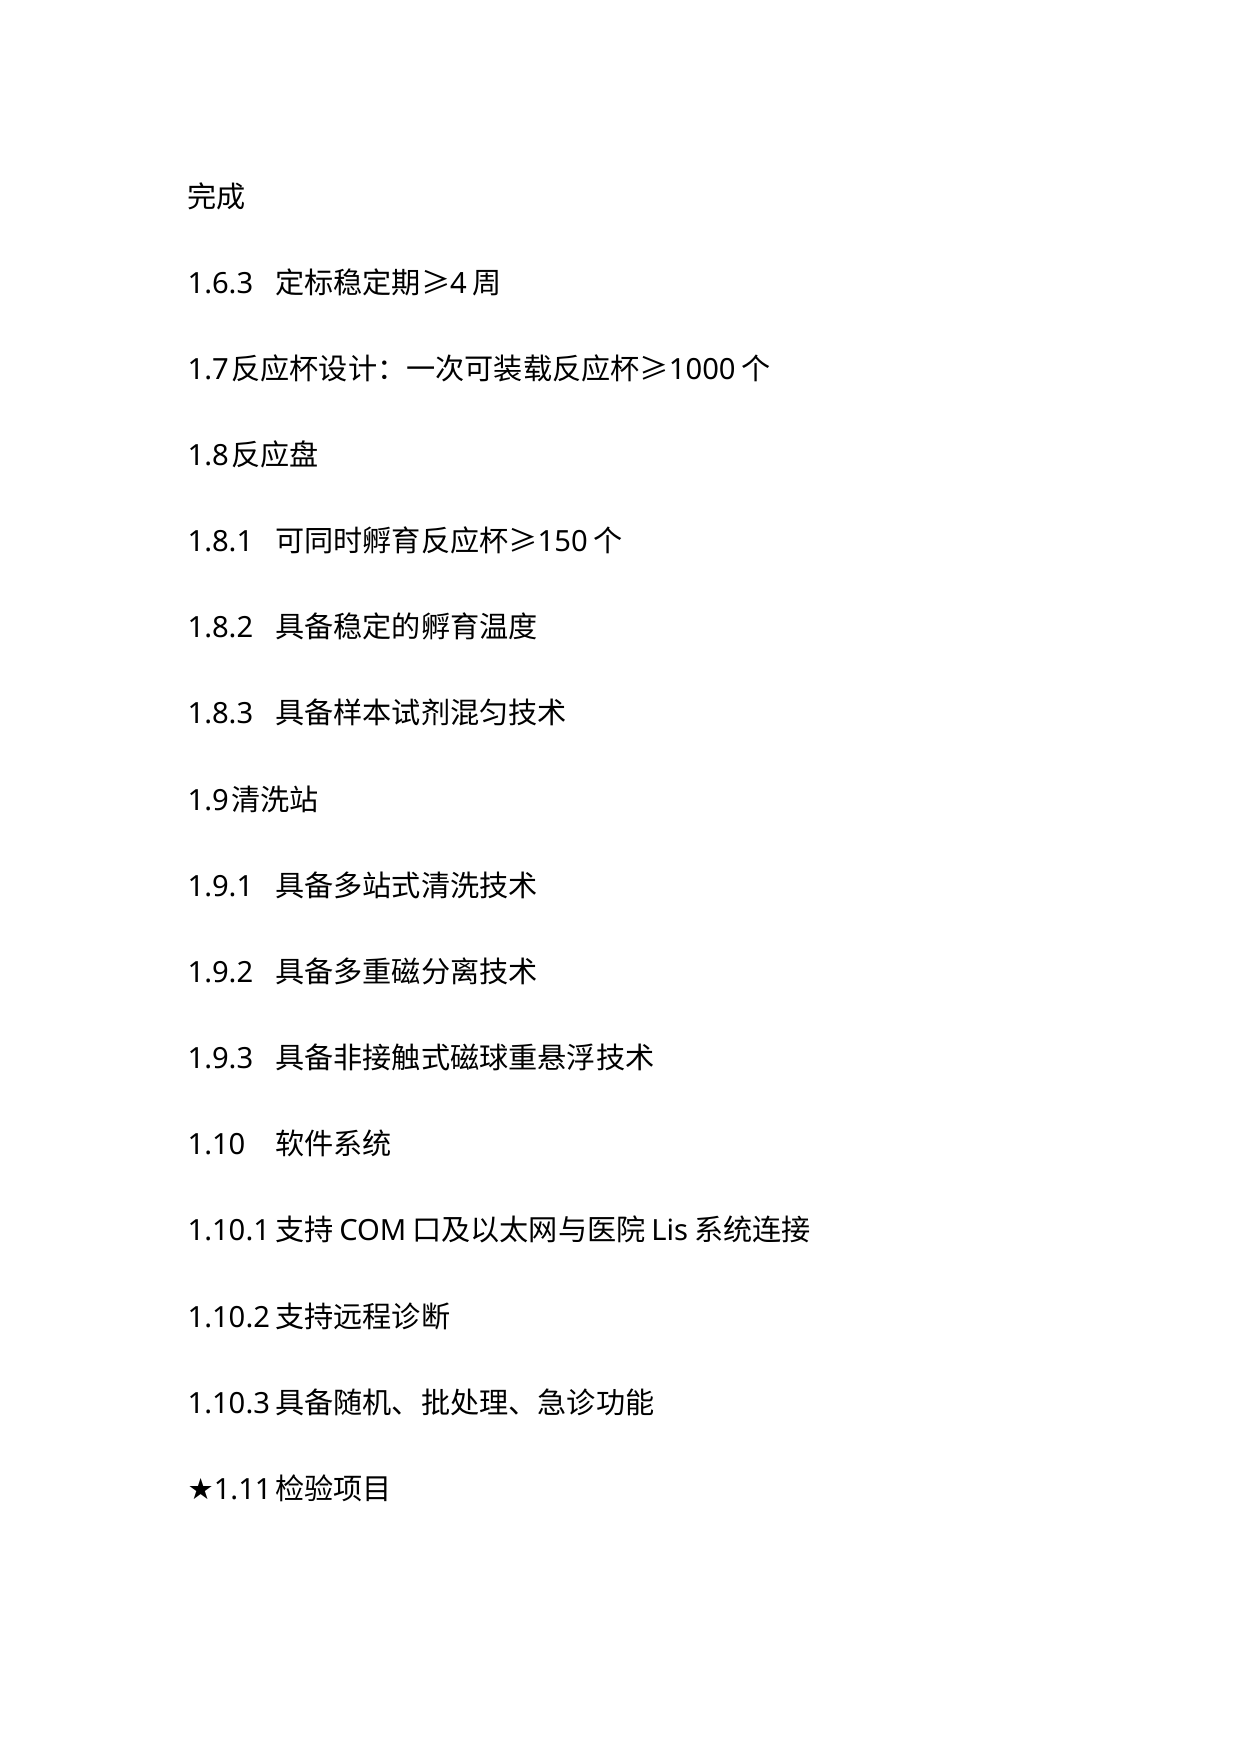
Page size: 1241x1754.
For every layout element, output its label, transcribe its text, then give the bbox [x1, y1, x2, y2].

text 1.9.2 具备多重磁分离技术 [187, 937, 1053, 1002]
text 1.8 反应盘 [187, 420, 1053, 485]
text 1.9.1 具备多站式清洗技术 [187, 851, 1053, 916]
text 1.8.2 具备稳定的孵育温度 [187, 593, 1053, 658]
text 1.10.3 具备随机、批处理、急诊功能 [187, 1368, 1053, 1433]
text ★1.11 检验项目 [187, 1454, 1053, 1519]
text 1.7 反应杯设计：一次可装载反应杯≥1000个 [187, 334, 1053, 399]
text 1.9.3 具备非接触式磁球重悬浮技术 [187, 1023, 1053, 1088]
text 1.10 软件系统 [187, 1109, 1053, 1174]
text 1.8.1 可同时孵育反应杯≥150个 [187, 507, 1053, 572]
text 1.10.1 支持COM口及以太网与医院Lis系统连接 [187, 1196, 1053, 1261]
text 1.9 清洗站 [187, 765, 1053, 830]
text 1.8.3 具备样本试剂混匀技术 [187, 679, 1053, 744]
text 1.10.2 支持远程诊断 [187, 1282, 1053, 1347]
text 1.6.3 定标稳定期≥4周 [187, 248, 1053, 313]
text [187, 162, 1053, 227]
